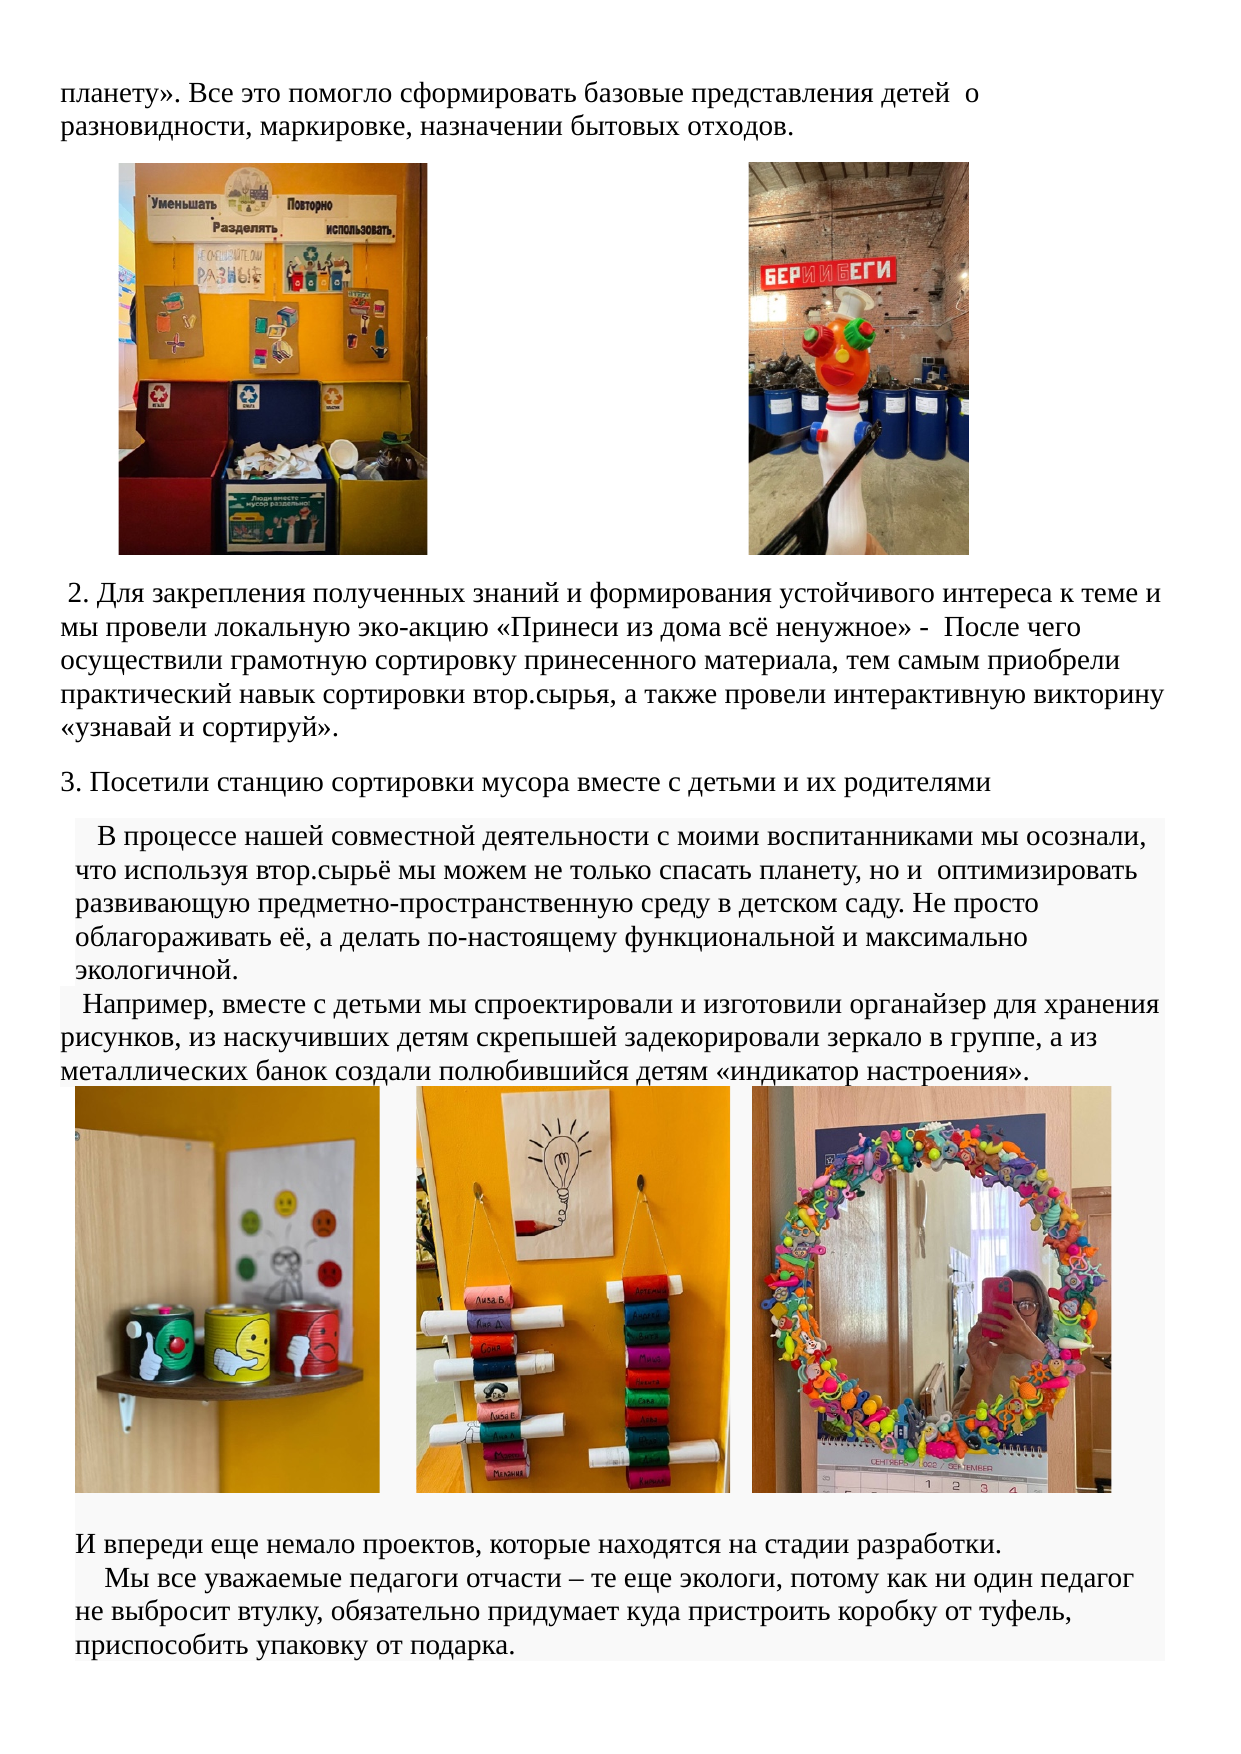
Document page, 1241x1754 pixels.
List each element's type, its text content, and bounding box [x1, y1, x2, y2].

subtitle В процессе нашей совместной деятельности с моими воспитанниками мы осознали, что используя втор.сырьё мы можем не только спасать планету, но и оптимизировать развивающую предметно-пространственную среду в детском саду. Не просто облагораживать её, а делать по-настоящему функциональной и максимально экологичной. [75, 818, 1165, 986]
picture [416, 1086, 731, 1493]
subtitle Например, вместе с детьми мы спроектировали и изготовили органайзер для хранения рисунков, из наскучивших детям скрепышей задекорировали зеркало в группе, а из металлических банок создали полюбившийся детям «индикатор настроения». [60, 986, 1165, 1087]
text 2. Для закрепления полученных знаний и формирования устойчивого интереса к теме и мы провели локальную эко-акцию «Принеси из дома всё ненужное» - После чего осуществили грамотную сортировку принесенного материала, тем самым приобрели практический навык сортировки втор.сырья, а также провели интерактивную викторину «узнавай и сортируй». [60, 575, 1165, 743]
subtitle И впереди еще немало проектов, которые находятся на стадии разработки. [75, 1526, 1165, 1560]
text 3. Посетили станцию сортировки мусора вместе с детьми и их родителями [60, 764, 1165, 797]
subtitle Мы все уважаемые педагоги отчасти – те еще экологи, потому как ни один педагог не выбросит втулку, обязательно придумает куда пристроить коробку от туфель, приспособить упаковку от подарка. [75, 1560, 1165, 1661]
picture [748, 162, 969, 555]
picture [752, 1086, 1112, 1493]
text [60, 75, 1165, 142]
picture [75, 1086, 380, 1493]
picture [118, 163, 428, 555]
